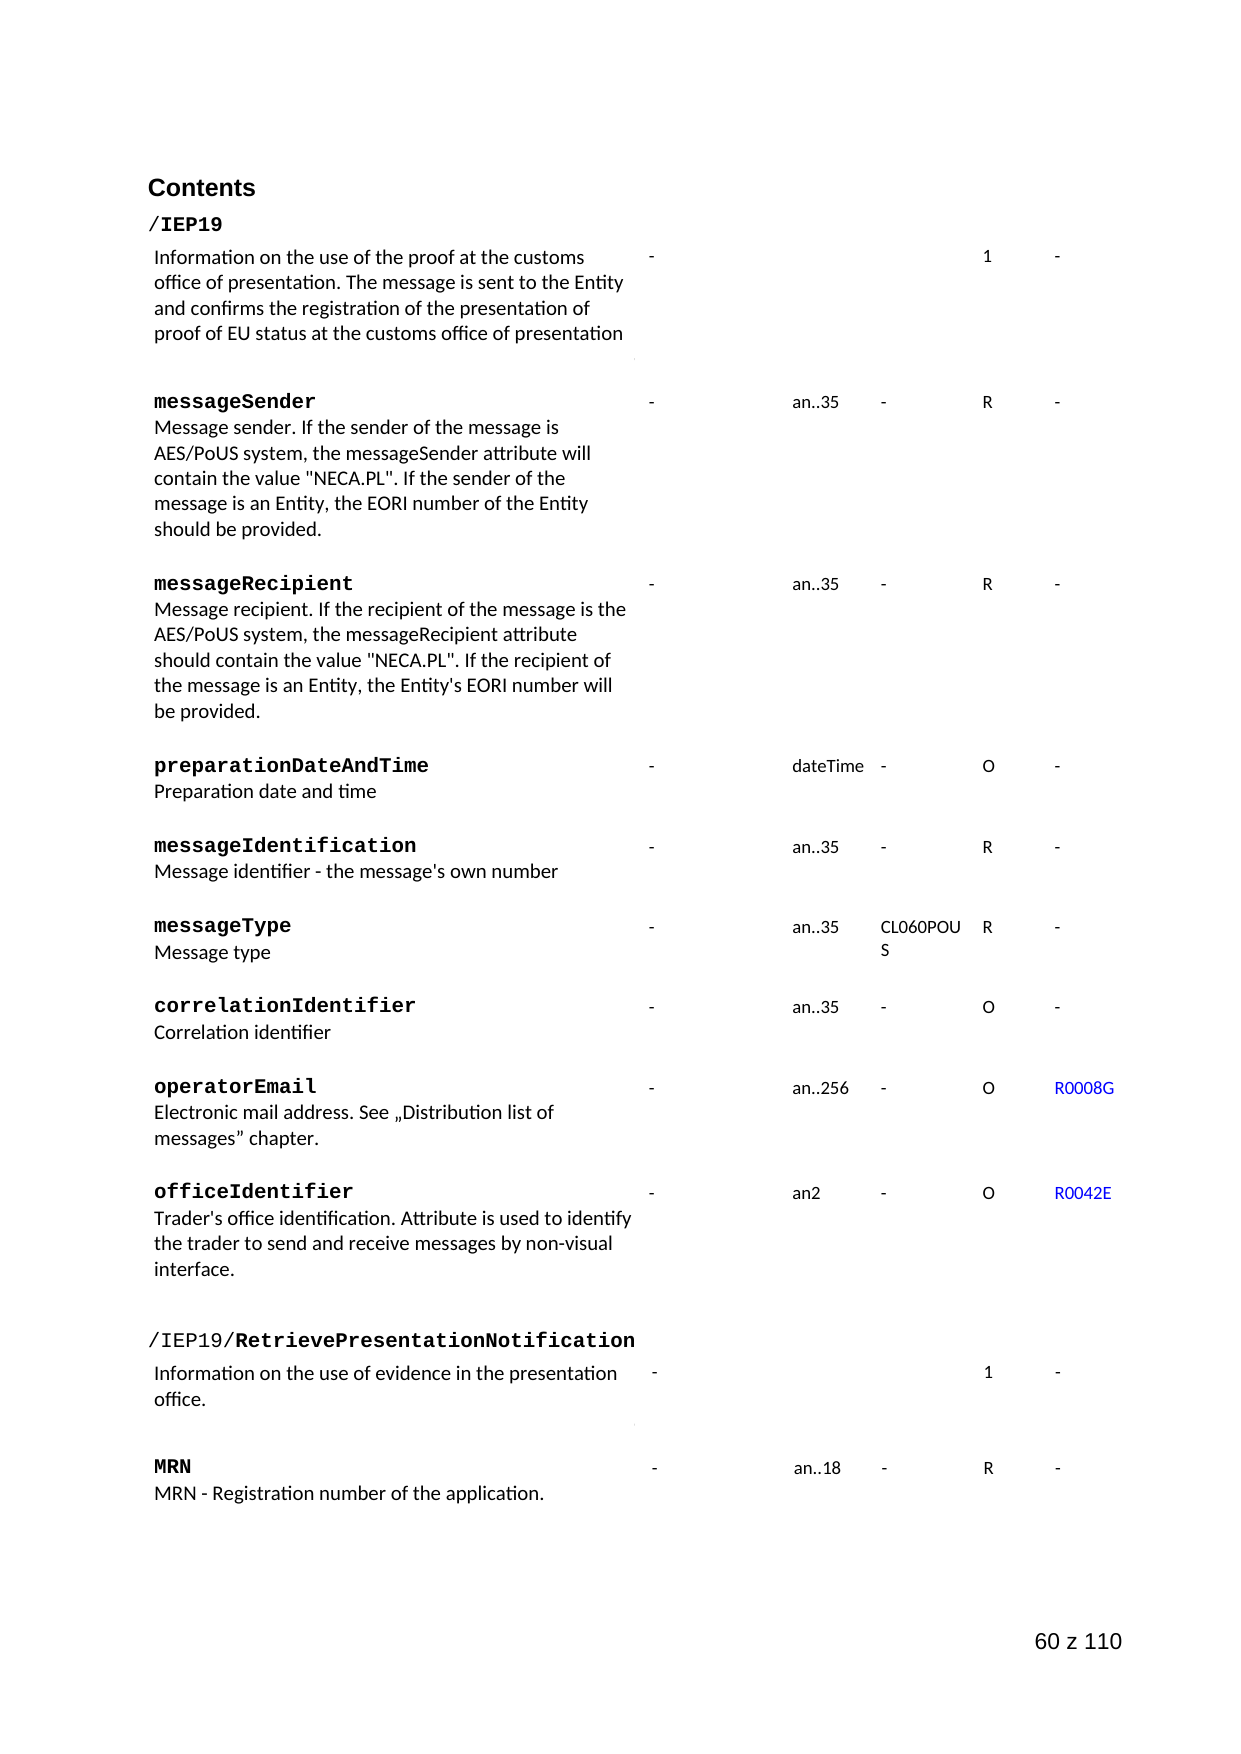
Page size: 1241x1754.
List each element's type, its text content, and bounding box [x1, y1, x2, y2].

text /IEP19/RetrievePresentationNotification [148, 1330, 1122, 1354]
text Contents [148, 173, 1122, 201]
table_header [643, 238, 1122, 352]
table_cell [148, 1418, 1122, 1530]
text /IEP19 [148, 214, 1122, 238]
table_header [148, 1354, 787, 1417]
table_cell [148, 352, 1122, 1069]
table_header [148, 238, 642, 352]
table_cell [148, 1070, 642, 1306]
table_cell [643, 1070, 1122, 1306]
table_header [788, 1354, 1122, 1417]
